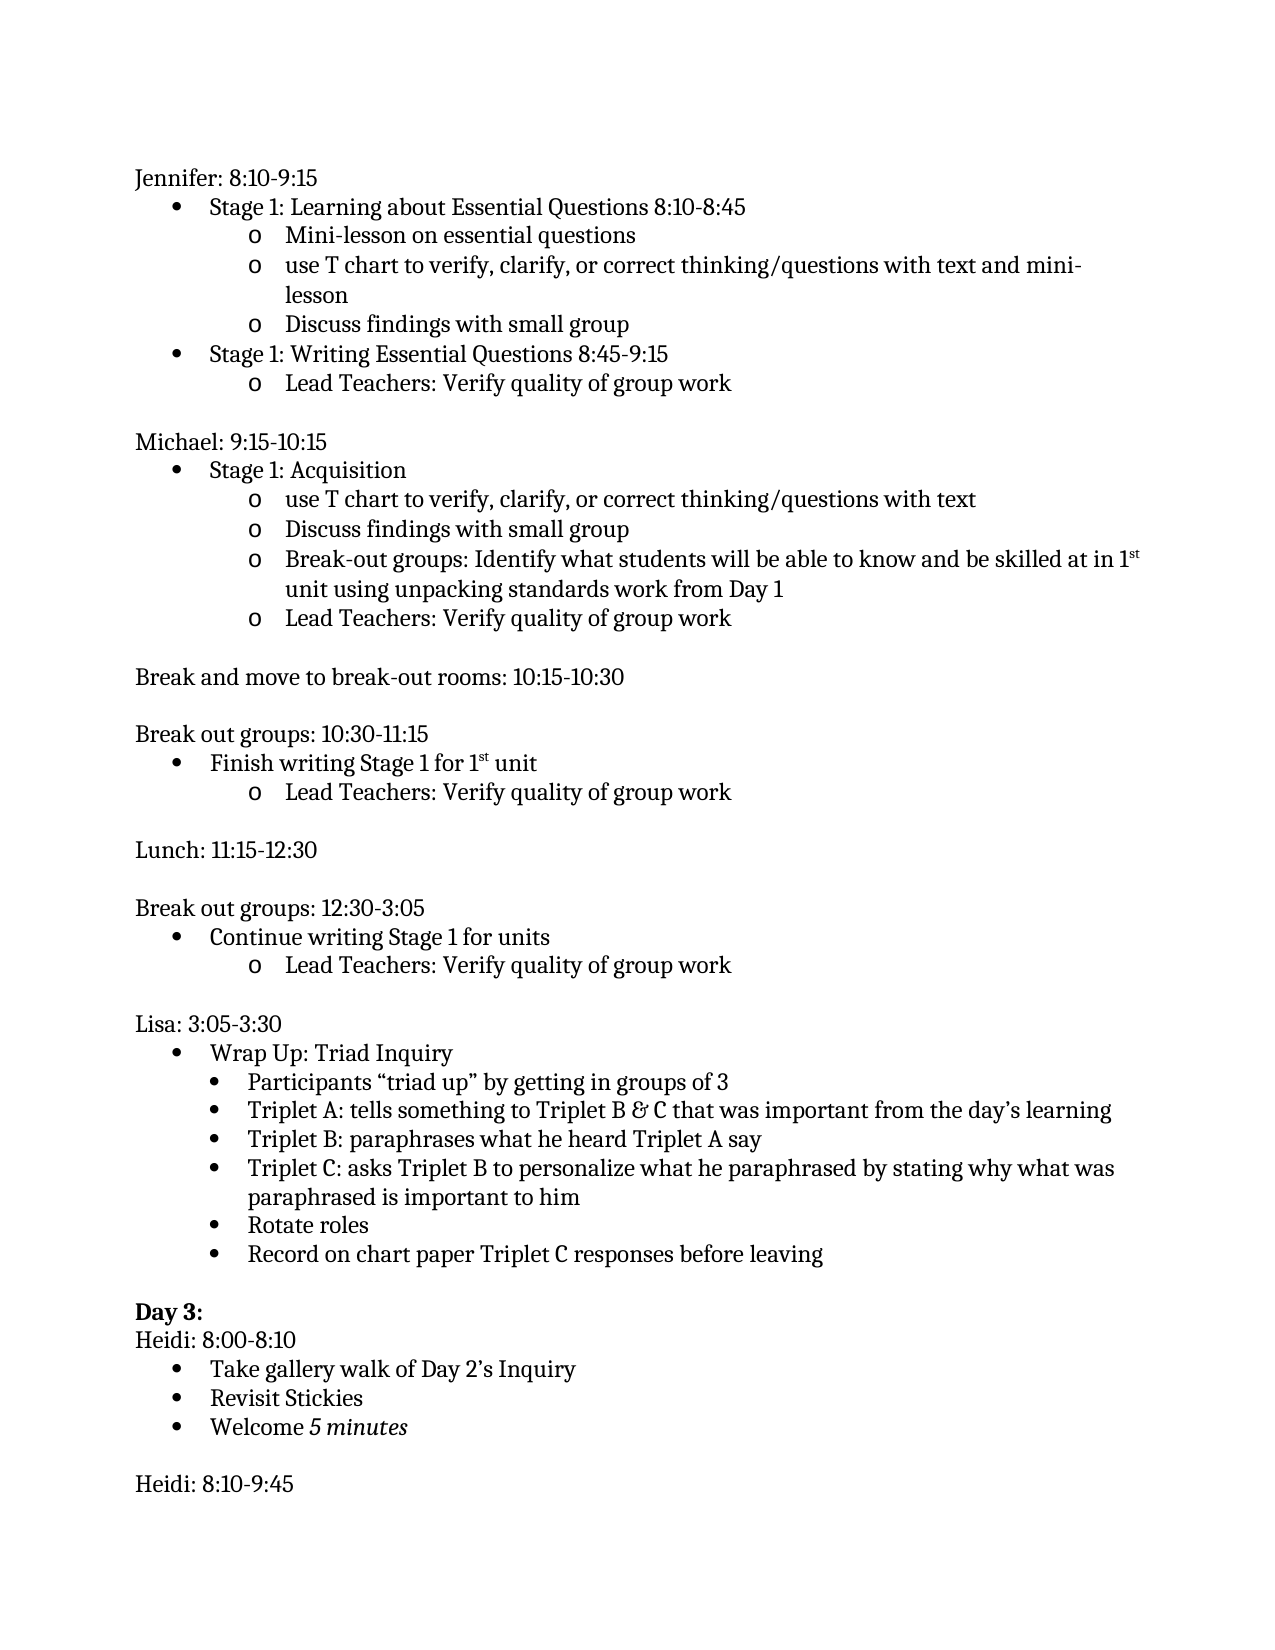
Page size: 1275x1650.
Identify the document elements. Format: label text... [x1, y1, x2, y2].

list Revisit Stickies [172, 1384, 1140, 1412]
text Day 3: [135, 1297, 1140, 1326]
list Stage 1: Learning about Essential Questions 8:10-8:45 [172, 192, 1140, 221]
list Stage 1: Acquisition [172, 456, 1140, 485]
list Participants “triad up” by getting in groups of 3 [210, 1067, 1140, 1096]
list Mini-lesson on essential questions [247, 221, 1140, 251]
text Break and move to break-out rooms: 10:15-10:30 [135, 662, 1140, 691]
list Lead Teachers: Verify quality of group work [247, 604, 1140, 634]
list Record on chart paper Triplet C responses before leaving [210, 1240, 1140, 1269]
text Michael: 9:15-10:15 [135, 427, 1140, 456]
text Break out groups: 10:30-11:15 [135, 720, 1140, 749]
list Break-out groups: Identify what students will be able to know and be skilled at in 1st unit using unpacking standards work from Day 1 [247, 545, 1140, 604]
list Stage 1: Writing Essential Questions 8:45-9:15 [172, 340, 1140, 369]
list use T chart to verify, clarify, or correct thinking/questions with text [247, 485, 1140, 515]
list Lead Teachers: Verify quality of group work [247, 951, 1140, 981]
list Lead Teachers: Verify quality of group work [247, 369, 1140, 399]
list Wrap Up: Triad Inquiry [172, 1039, 1140, 1067]
list Welcome 5 minutes [172, 1412, 1140, 1441]
text Heidi: 8:10-9:45 [135, 1470, 1140, 1499]
list Take gallery walk of Day 2’s Inquiry [172, 1355, 1140, 1384]
text Break out groups: 12:30-3:05 [135, 894, 1140, 922]
list Triplet C: asks Triplet B to personalize what he paraphrased by stating why what was paraphrased is important to him [210, 1154, 1140, 1211]
text Jennifer: 8:10-9:15 [135, 164, 1140, 192]
list Discuss findings with small group [247, 515, 1140, 545]
list Triplet B: paraphrases what he heard Triplet A say [210, 1125, 1140, 1154]
text Heidi: 8:00-8:10 [135, 1326, 1140, 1355]
list Rotate roles [210, 1211, 1140, 1240]
list Lead Teachers: Verify quality of group work [247, 777, 1140, 807]
list Discuss findings with small group [247, 310, 1140, 340]
list use T chart to verify, clarify, or correct thinking/questions with text and mini-lesson [247, 251, 1140, 310]
list Continue writing Stage 1 for units [172, 922, 1140, 951]
text Lisa: 3:05-3:30 [135, 1010, 1140, 1039]
list Triplet A: tells something to Triplet B & C that was important from the day’s learning [210, 1096, 1140, 1125]
text Lunch: 11:15-12:30 [135, 836, 1140, 865]
list Finish writing Stage 1 for 1st unit [172, 749, 1140, 777]
